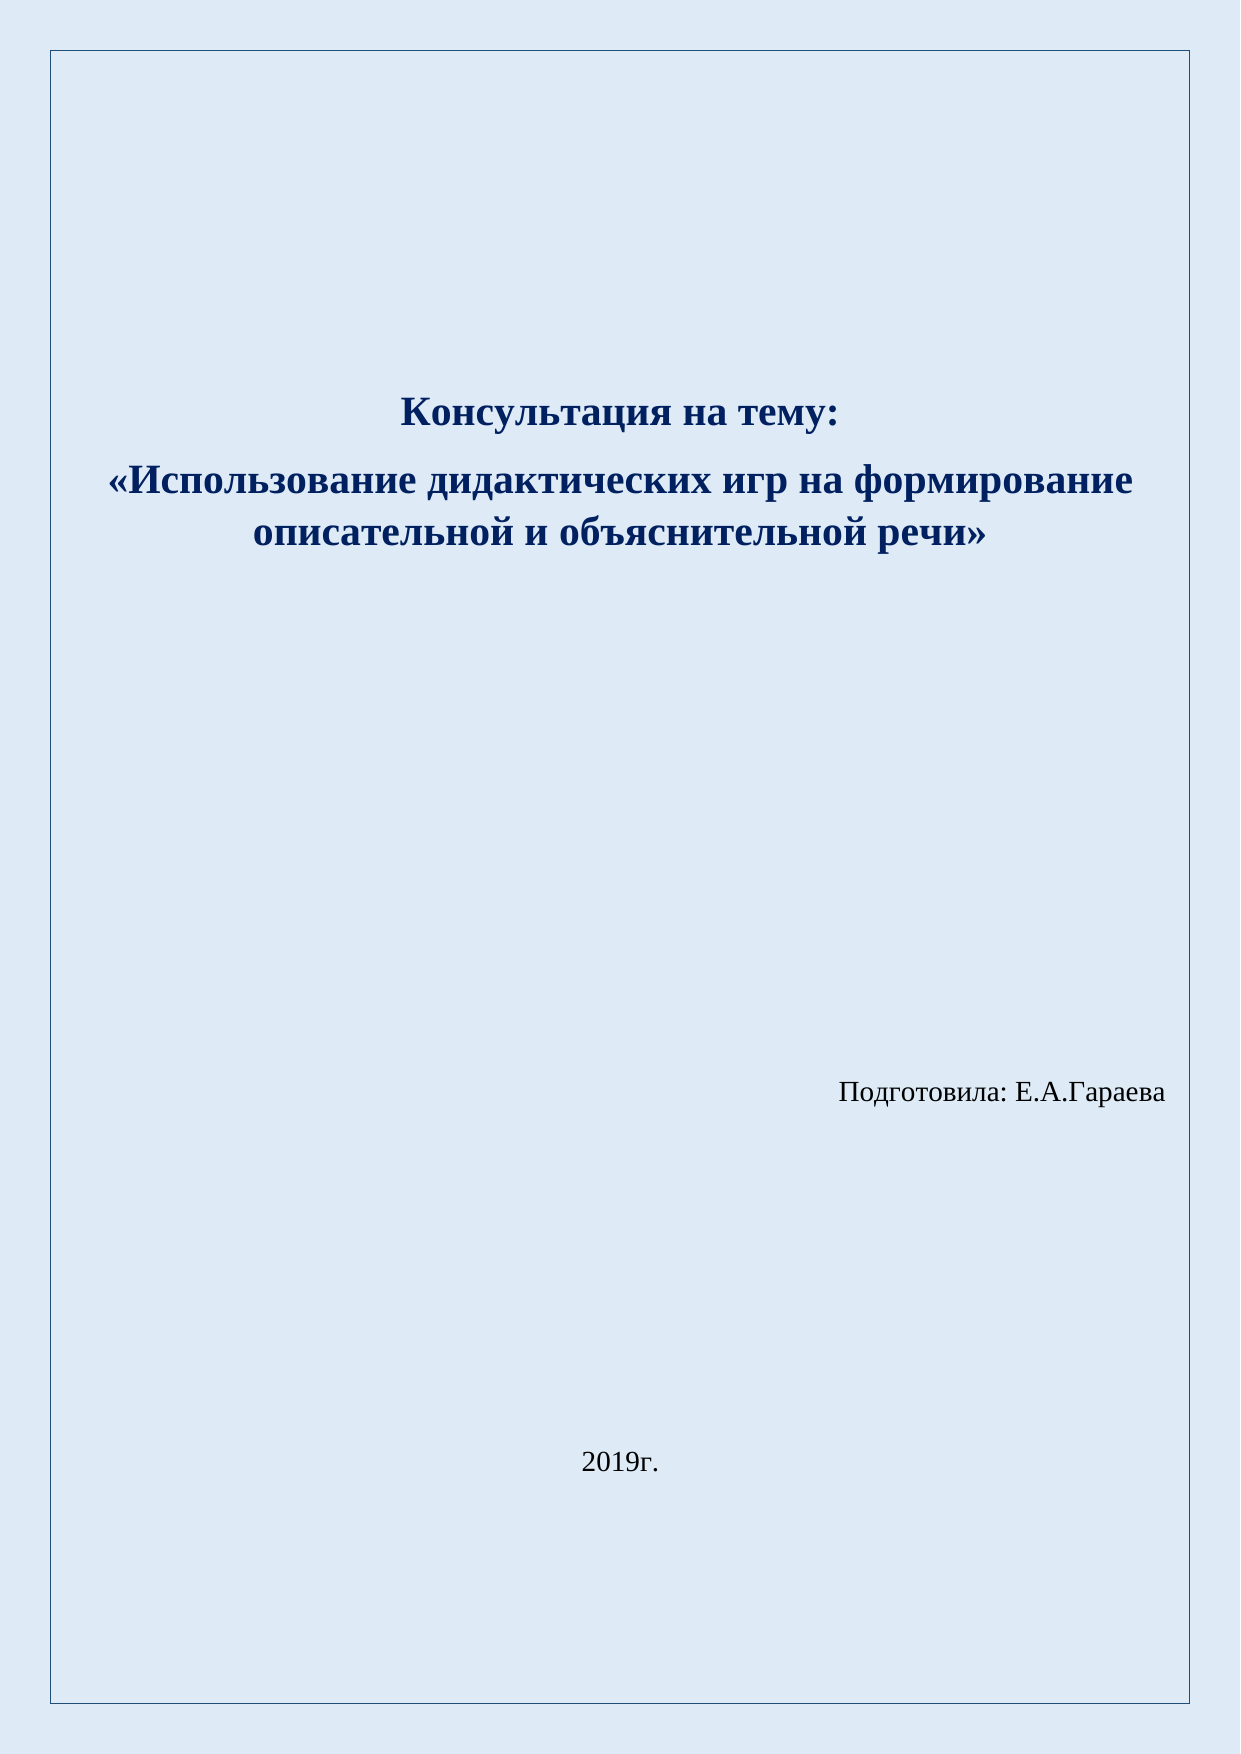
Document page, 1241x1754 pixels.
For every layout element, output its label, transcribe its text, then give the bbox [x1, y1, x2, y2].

text Подготовила: Е.А.Гараева [75, 1074, 1165, 1108]
text 2019г. [75, 1444, 1165, 1478]
text Консультация на тему: [75, 386, 1165, 434]
text «Использование дидактических игр на формирование описательной и объяснительной речи» [75, 454, 1165, 554]
